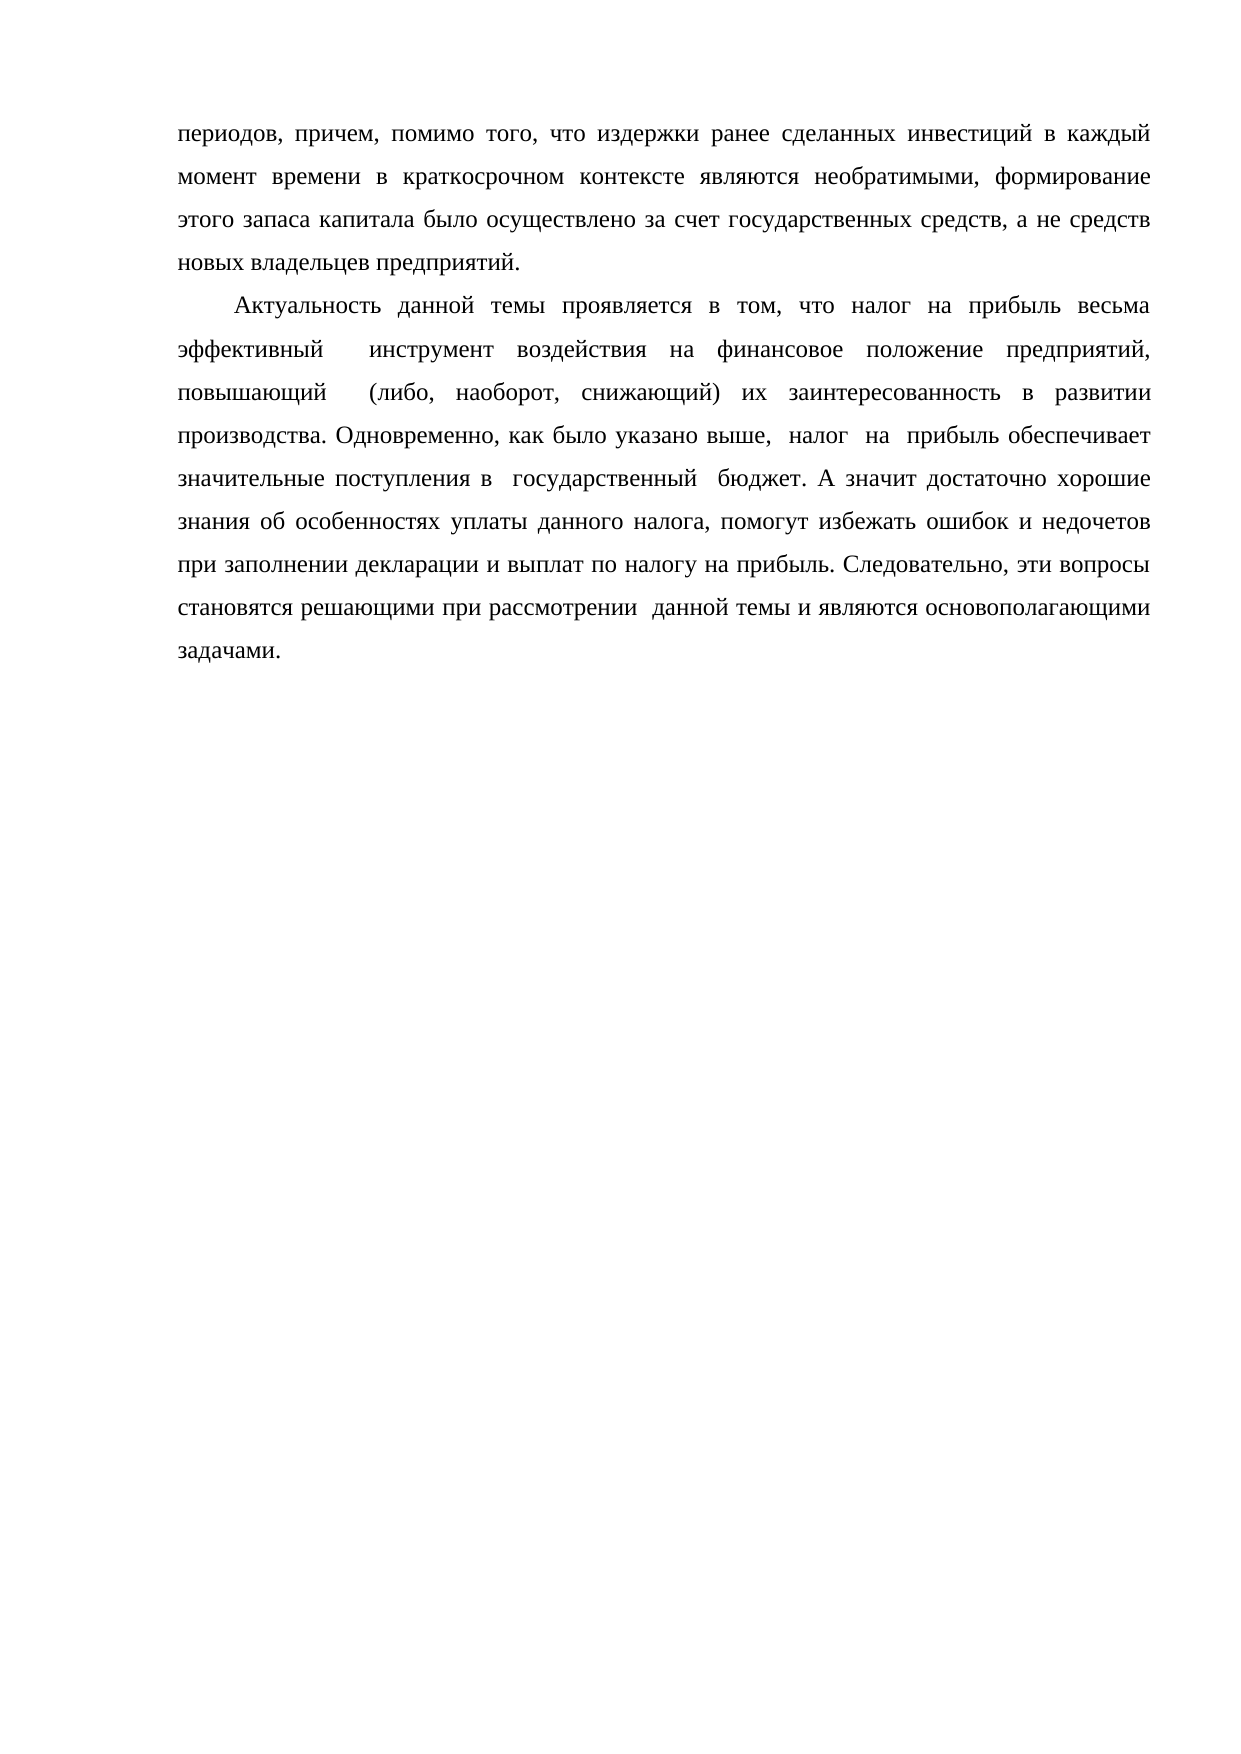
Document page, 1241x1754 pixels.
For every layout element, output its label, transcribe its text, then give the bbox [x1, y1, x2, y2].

text Актуальность данной темы проявляется в том, что налог на прибыль весьма эффективный инструмент воздействия на финансовое положение предприятий, повышающий (либо, наоборот, снижающий) их заинтересованность в развитии производства. Одновременно, как было указано выше, налог на прибыль обеспечивает значительные поступления в государственный бюджет. А значит достаточно хорошие знания об особенностях уплаты данного налога, помогут избежать ошибок и недочетов при заполнении декларации и выплат по налогу на прибыль. Следовательно, эти вопросы становятся решающими при рассмотрении данной темы и являются основополагающими задачами. [177, 291, 1152, 664]
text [177, 118, 1152, 276]
